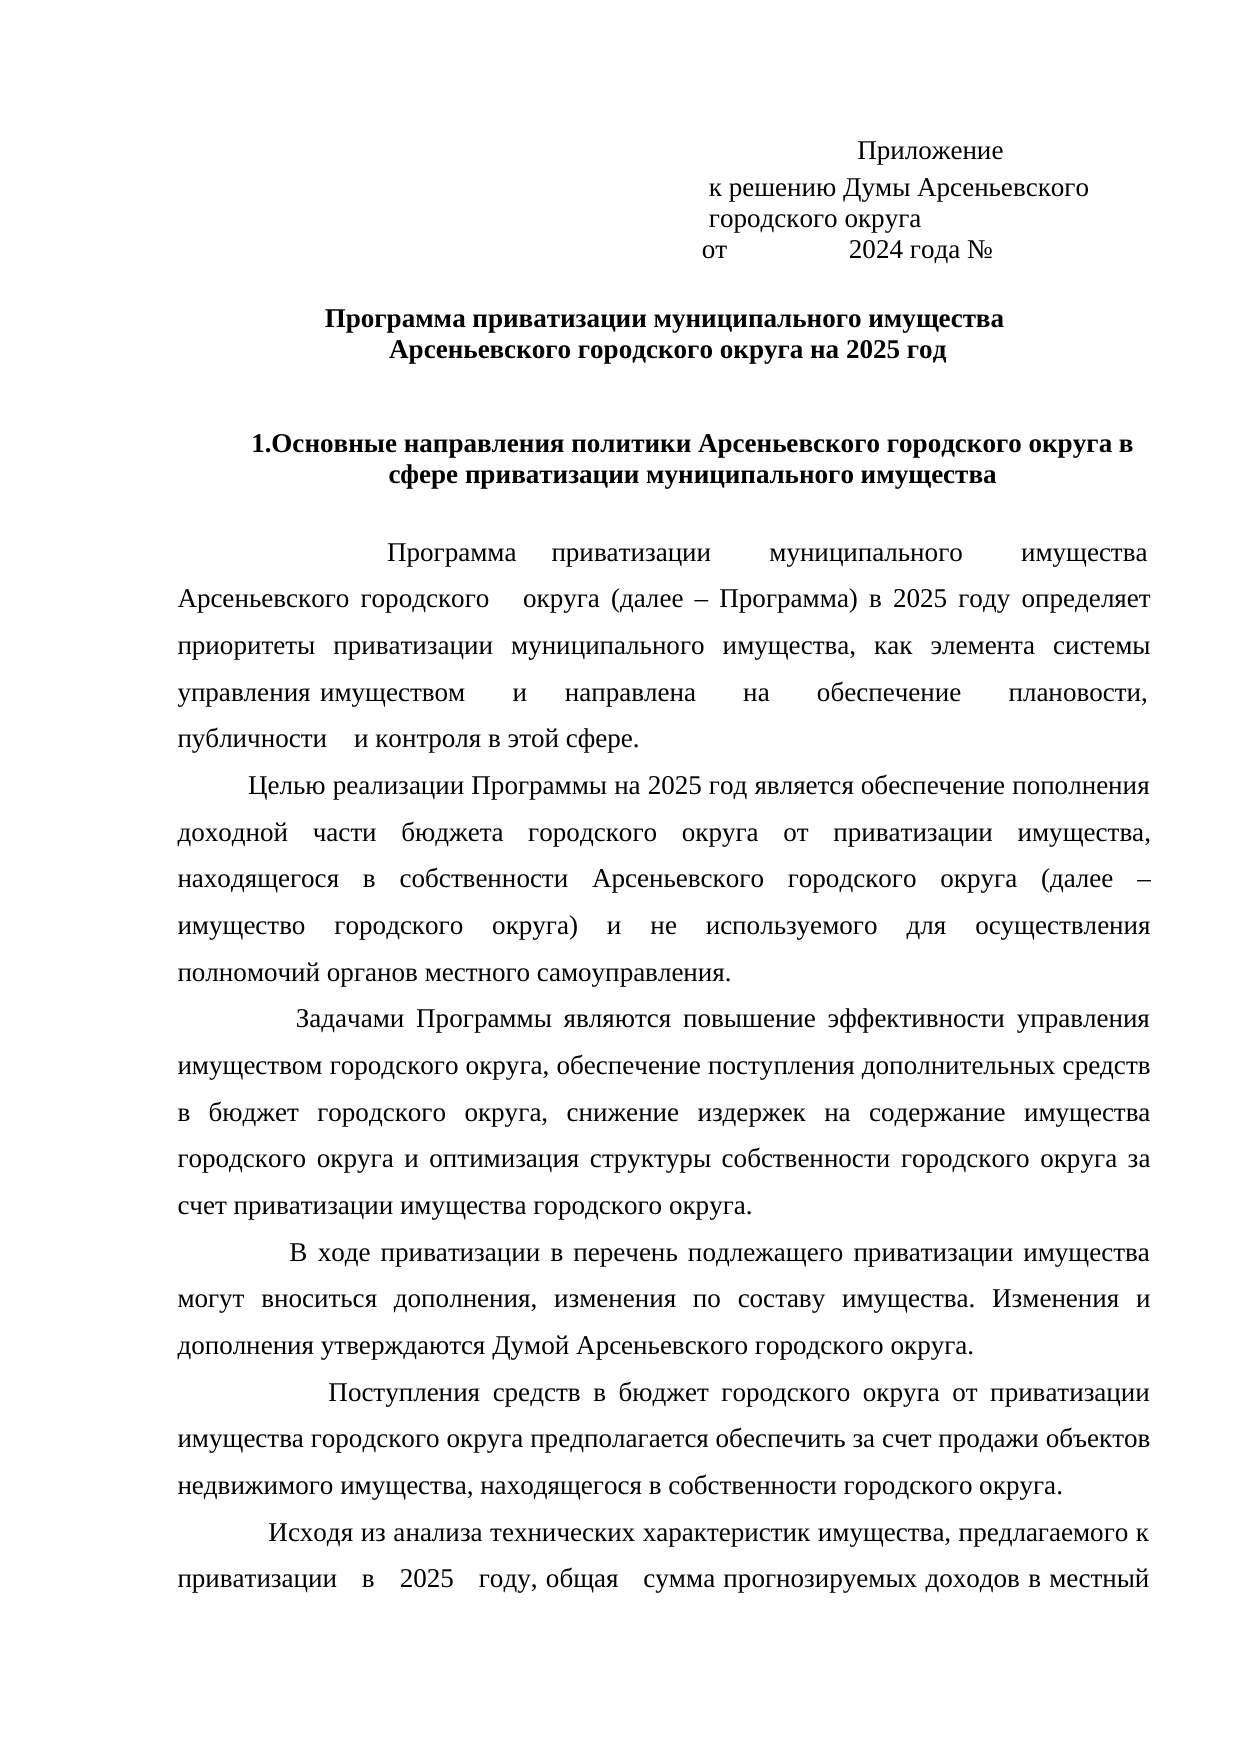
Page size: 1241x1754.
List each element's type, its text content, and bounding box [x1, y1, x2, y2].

text от 2024 года № [208, 233, 1152, 265]
text Арсеньевского городского округа на 2025 год [177, 333, 1152, 364]
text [177, 1516, 1152, 1593]
text Целью реализации Программы на 2025 год является обеспечение пополнения доходной части бюджета городского округа от приватизации имущества, находящегося в собственности Арсеньевского городского округа (далее – имущество городского округа) и не используемого для осуществления полномочий органов местного самоуправления. [177, 769, 1152, 987]
text Задачами Программы являются повышение эффективности управления имуществом городского округа, обеспечение поступления дополнительных средств в бюджет городского округа, снижение издержек на содержание имущества городского округа и оптимизация структуры собственности городского округа за счет приватизации имущества городского округа. [177, 1002, 1152, 1220]
text Программа приватизации муниципального имущества Арсеньевского городского округа (далее – Программа) в 2025 году определяет приоритеты приватизации муниципального имущества, как элемента системы управления имуществом и направлена на обеспечение плановости, публичности и контроля в этой сфере. [177, 536, 1152, 753]
text Поступления средств в бюджет городского округа от приватизации имущества городского округа предполагается обеспечить за счет продажи объектов недвижимого имущества, находящегося в собственности городского округа. [177, 1376, 1152, 1500]
text Приложение [709, 134, 1152, 165]
text Программа приватизации муниципального имущества [177, 302, 1152, 333]
text В ходе приватизации в перечень подлежащего приватизации имущества могут вноситься дополнения, изменения по составу имущества. Изменения и дополнения утверждаются Думой Арсеньевского городского округа. [177, 1236, 1152, 1360]
text к решению Думы Арсеньевского городского округа [709, 171, 1152, 233]
text 1.Основные направления политики Арсеньевского городского округа в сфере приватизации муниципального имущества [233, 427, 1152, 489]
